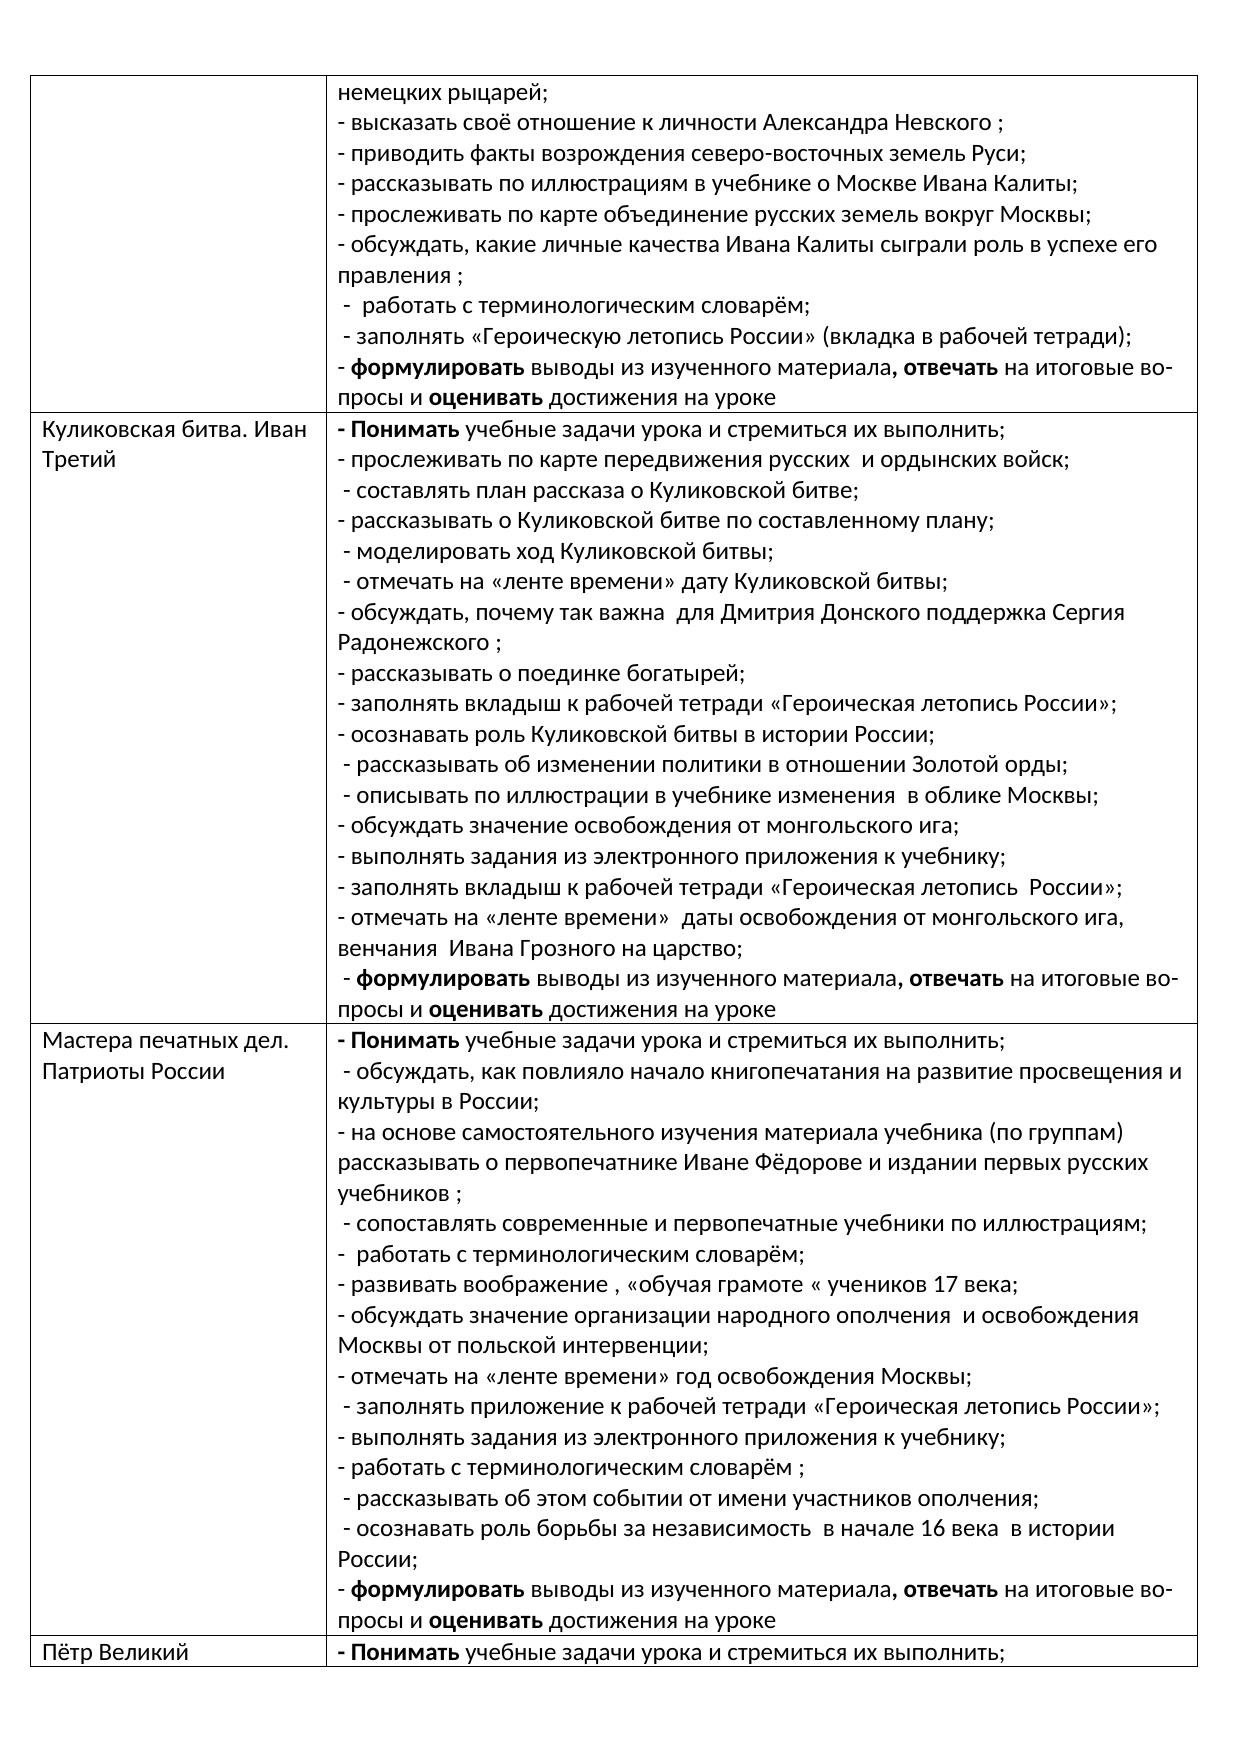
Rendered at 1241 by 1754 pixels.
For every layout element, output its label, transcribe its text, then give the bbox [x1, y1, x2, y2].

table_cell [327, 76, 1197, 412]
table_cell Пётр Великий [31, 1636, 326, 1666]
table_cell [327, 1636, 1197, 1666]
table_cell Куликовская битва. Иван Третий [31, 413, 326, 1023]
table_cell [31, 76, 326, 412]
table_cell - Понимать учебные задачи урока и стремиться их выполнить; - обсуждать, как повлияло начало книгопечатания на развитие просвещения и культуры в России; - на основе самостоятельного изучения материала учебника (по группам) рассказывать о первопечатнике Иване Фёдорове и издании первых русских учебников ; - сопоставлять современные и первопечатные учебники по иллюстрациям; - работать с терминологическим словарём; - развивать воображение , «обучая грамоте « учеников 17 века; - обсуждать значение организации народного ополчения и освобождения Москвы от польской интервенции; - отмечать на «ленте времени» год освобождения Москвы; - заполнять приложение к рабочей тетради «Героическая летопись России»; - выполнять задания из электронного приложения к учебнику; - работать с терминологическим словарём ; - рассказывать об этом событии от имени участников ополчения; - осознавать роль борьбы за независимость в начале 16 века в истории России; - формулировать выводы из изученного материала, отвечать на итоговые вопросы и оценивать достижения на уроке [327, 1024, 1197, 1635]
table_cell - Понимать учебные задачи урока и стремиться их выполнить; - прослеживать по карте передвижения русских и ордынских войск; - составлять план рассказа о Куликовской битве; - рассказывать о Куликовской битве по составленному плану; - моделировать ход Куликовской битвы; - отмечать на «ленте времени» дату Куликовской битвы; - обсуждать, почему так важна для Дмитрия Донского поддержка Сергия Радонежского ; - рассказывать о поединке богатырей; - заполнять вкладыш к рабочей тетради «Героическая летопись России»; - осознавать роль Куликовской битвы в истории России; - рассказывать об изменении политики в отношении Золотой орды; - описывать по иллюстрации в учебнике изменения в облике Москвы; - обсуждать значение освобождения от монгольского ига; - выполнять задания из электронного приложения к учебнику; - заполнять вкладыш к рабочей тетради «Героическая летопись России»; - отмечать на «ленте времени» даты освобождения от монгольского ига, венчания Ивана Грозного на царство; - формулировать выводы из изученного материала, отвечать на итоговые вопросы и оценивать достижения на уроке [327, 413, 1197, 1023]
table_cell Мастера печатных дел. Патриоты России [31, 1024, 326, 1635]
